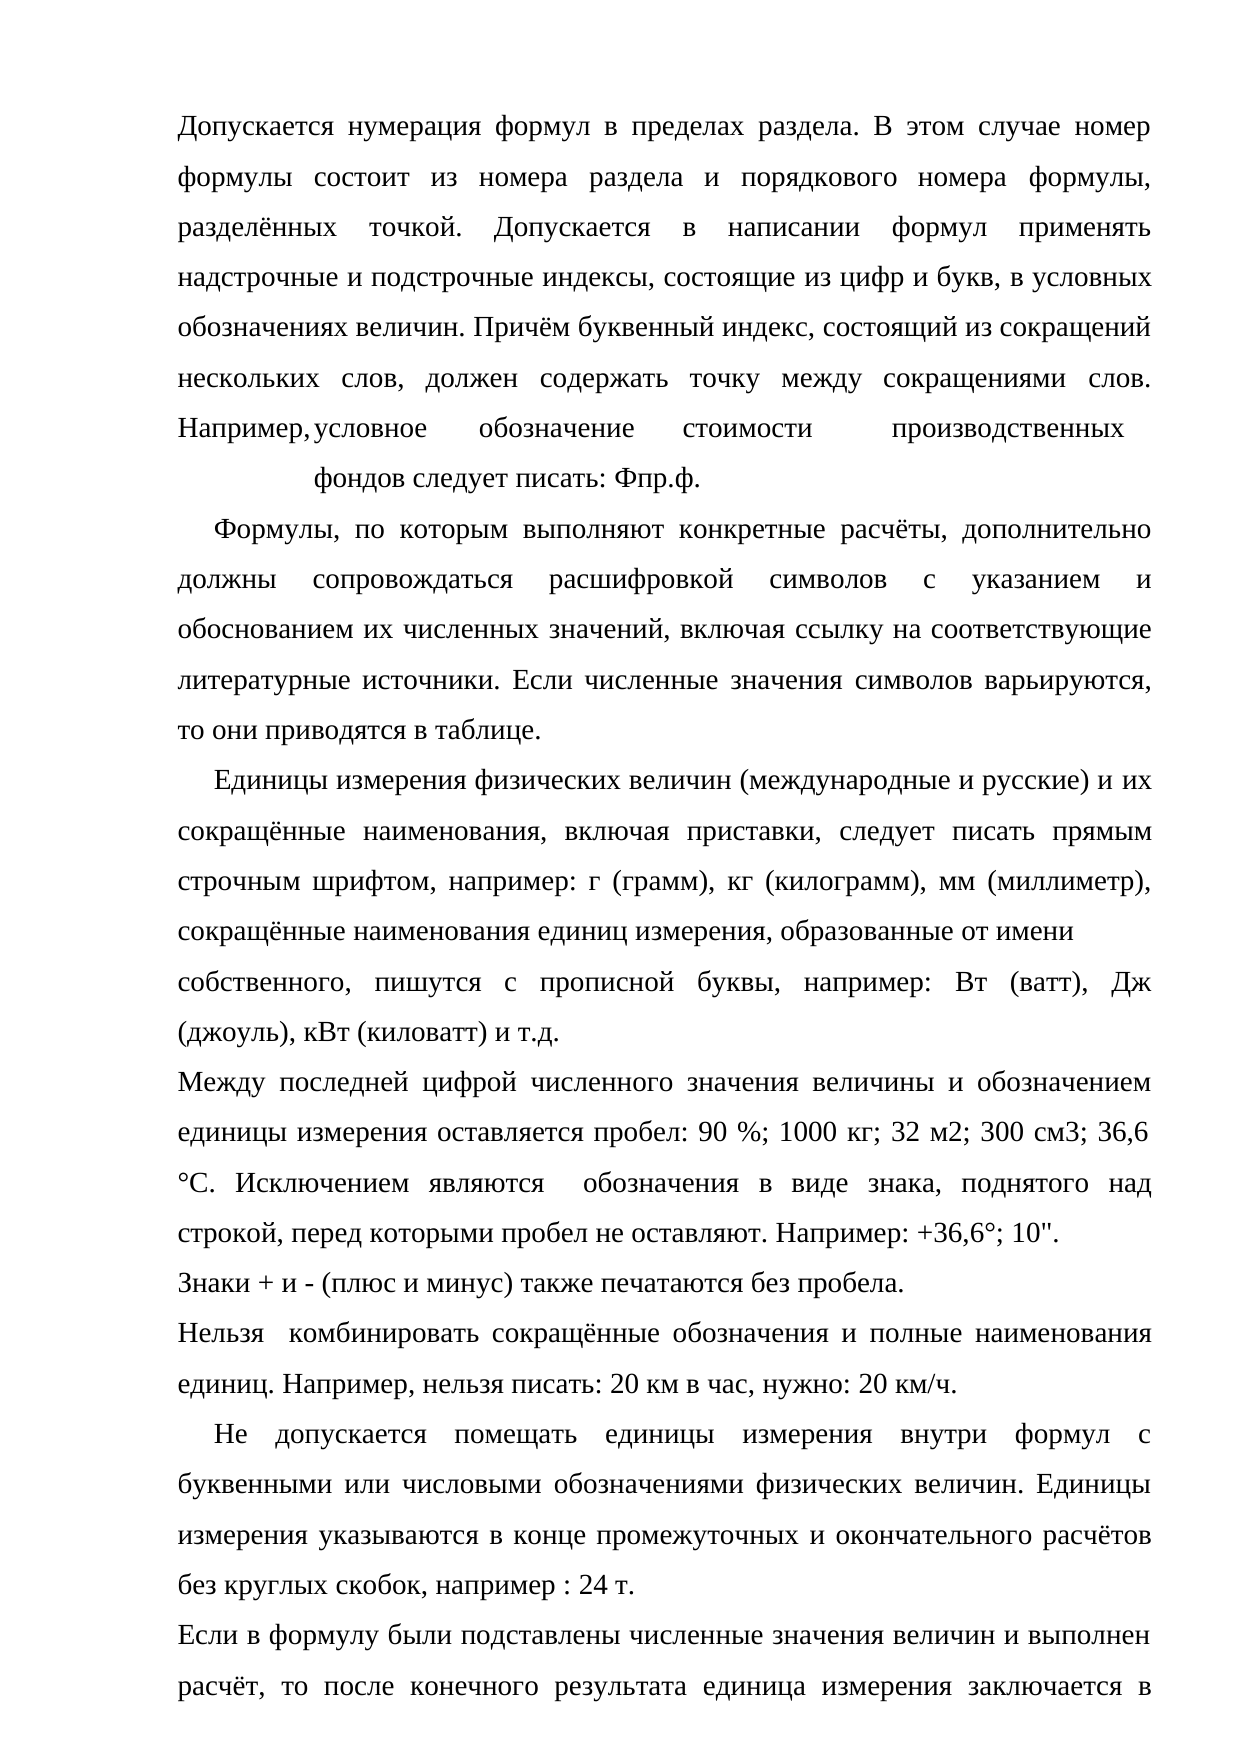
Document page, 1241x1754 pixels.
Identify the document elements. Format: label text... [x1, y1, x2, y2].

text Допускается нумерация формул в пределах раздела. В этом случае номер формулы состоит из номера раздела и порядкового номера формулы, разделённых точкой. Допускается в написании формул применять надстрочные и подстрочные индексы, состоящие из цифр и букв, в условных обозначениях величин. Причём буквенный индекс, состоящий из сокращений нескольких слов, должен содержать точку между сокращениями слов. [177, 108, 1152, 393]
text °С. Исключением являются обозначения в виде знака, поднятого над строкой, перед которыми пробел не оставляют. Например: +36,6°; 10". [177, 1165, 1152, 1249]
text Не допускается помещать единицы измерения внутри формул с буквенными или числовыми обозначениями физических величин. Единицы измерения указываются в конце промежуточных и окончательного расчётов без круглых скобок, например : 24 т. [177, 1416, 1152, 1601]
text Между последней цифрой численного значения величины и обозначением единицы измерения оставляется пробел: 90 %; 1000 кг; 32 м2; 300 см3; 36,6 [177, 1064, 1152, 1148]
text Единицы измерения физических величин (международные и русские) и их сокращённые наименования, включая приставки, следует писать прямым строчным шрифтом, например: г (грамм), кг (килограмм), мм (миллиметр), сокращённые наименования единиц измерения, образованные от имени [177, 762, 1152, 947]
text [177, 1617, 1152, 1701]
text Формулы, по которым выполняют конкретные расчёты, дополнительно должны сопровождаться расшифровкой символов с указанием и обоснованием их численных значений, включая ссылку на соответствующие литературные источники. Если численные значения символов варьируются, то они приводятся в таблице. [177, 511, 1152, 746]
text Например, условное обозначение стоимости производственных фондов следует писать: Фпр.ф. [177, 410, 1152, 494]
text собственного, пишутся с прописной буквы, например: Вт (ватт), Дж (джоуль), кВт (киловатт) и т.д. [177, 964, 1152, 1047]
text Знаки + и - (плюс и минус) также печатаются без пробела. [177, 1266, 1152, 1299]
text Нельзя комбинировать сокращённые обозначения и полные наименования единиц. Например, нельзя писать: 20 км в час, нужно: 20 км/ч. [177, 1316, 1152, 1399]
